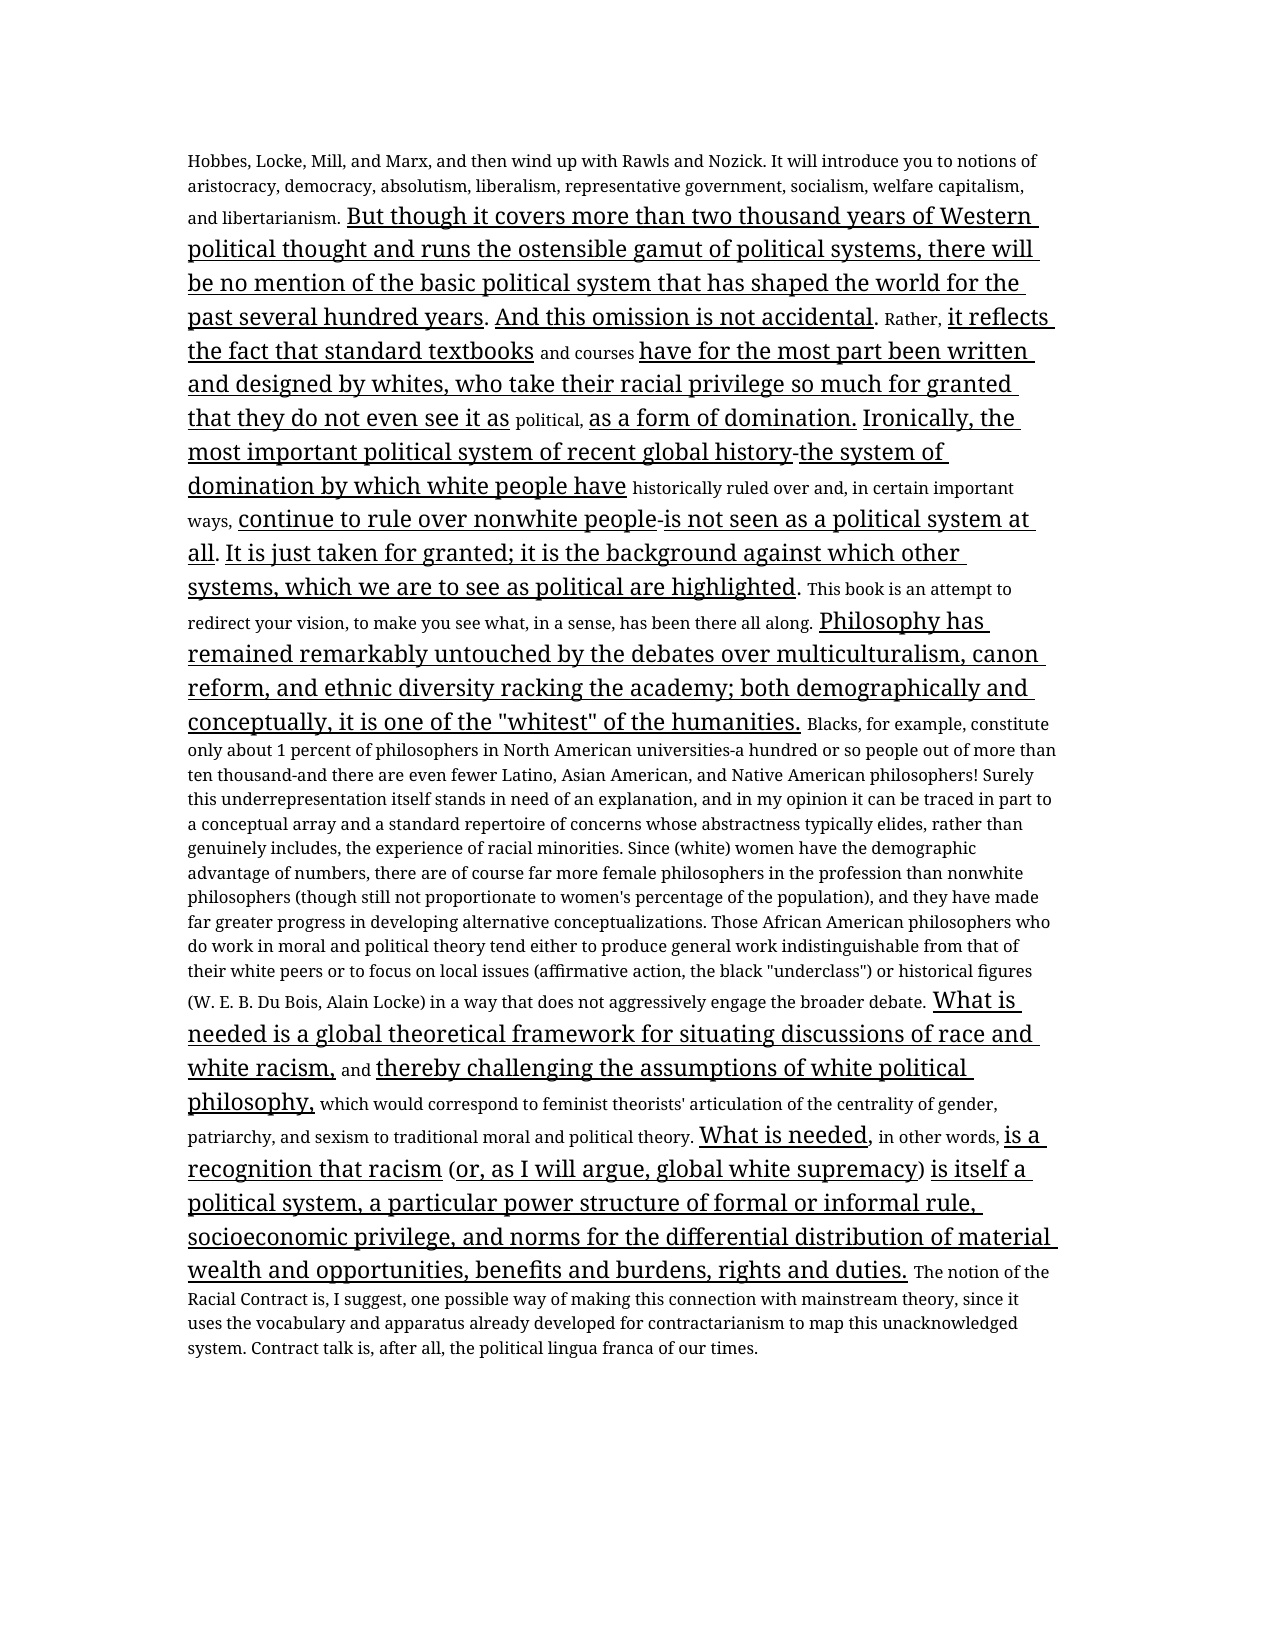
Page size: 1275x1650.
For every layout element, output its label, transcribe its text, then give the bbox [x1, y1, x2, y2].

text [187, 150, 1057, 1247]
